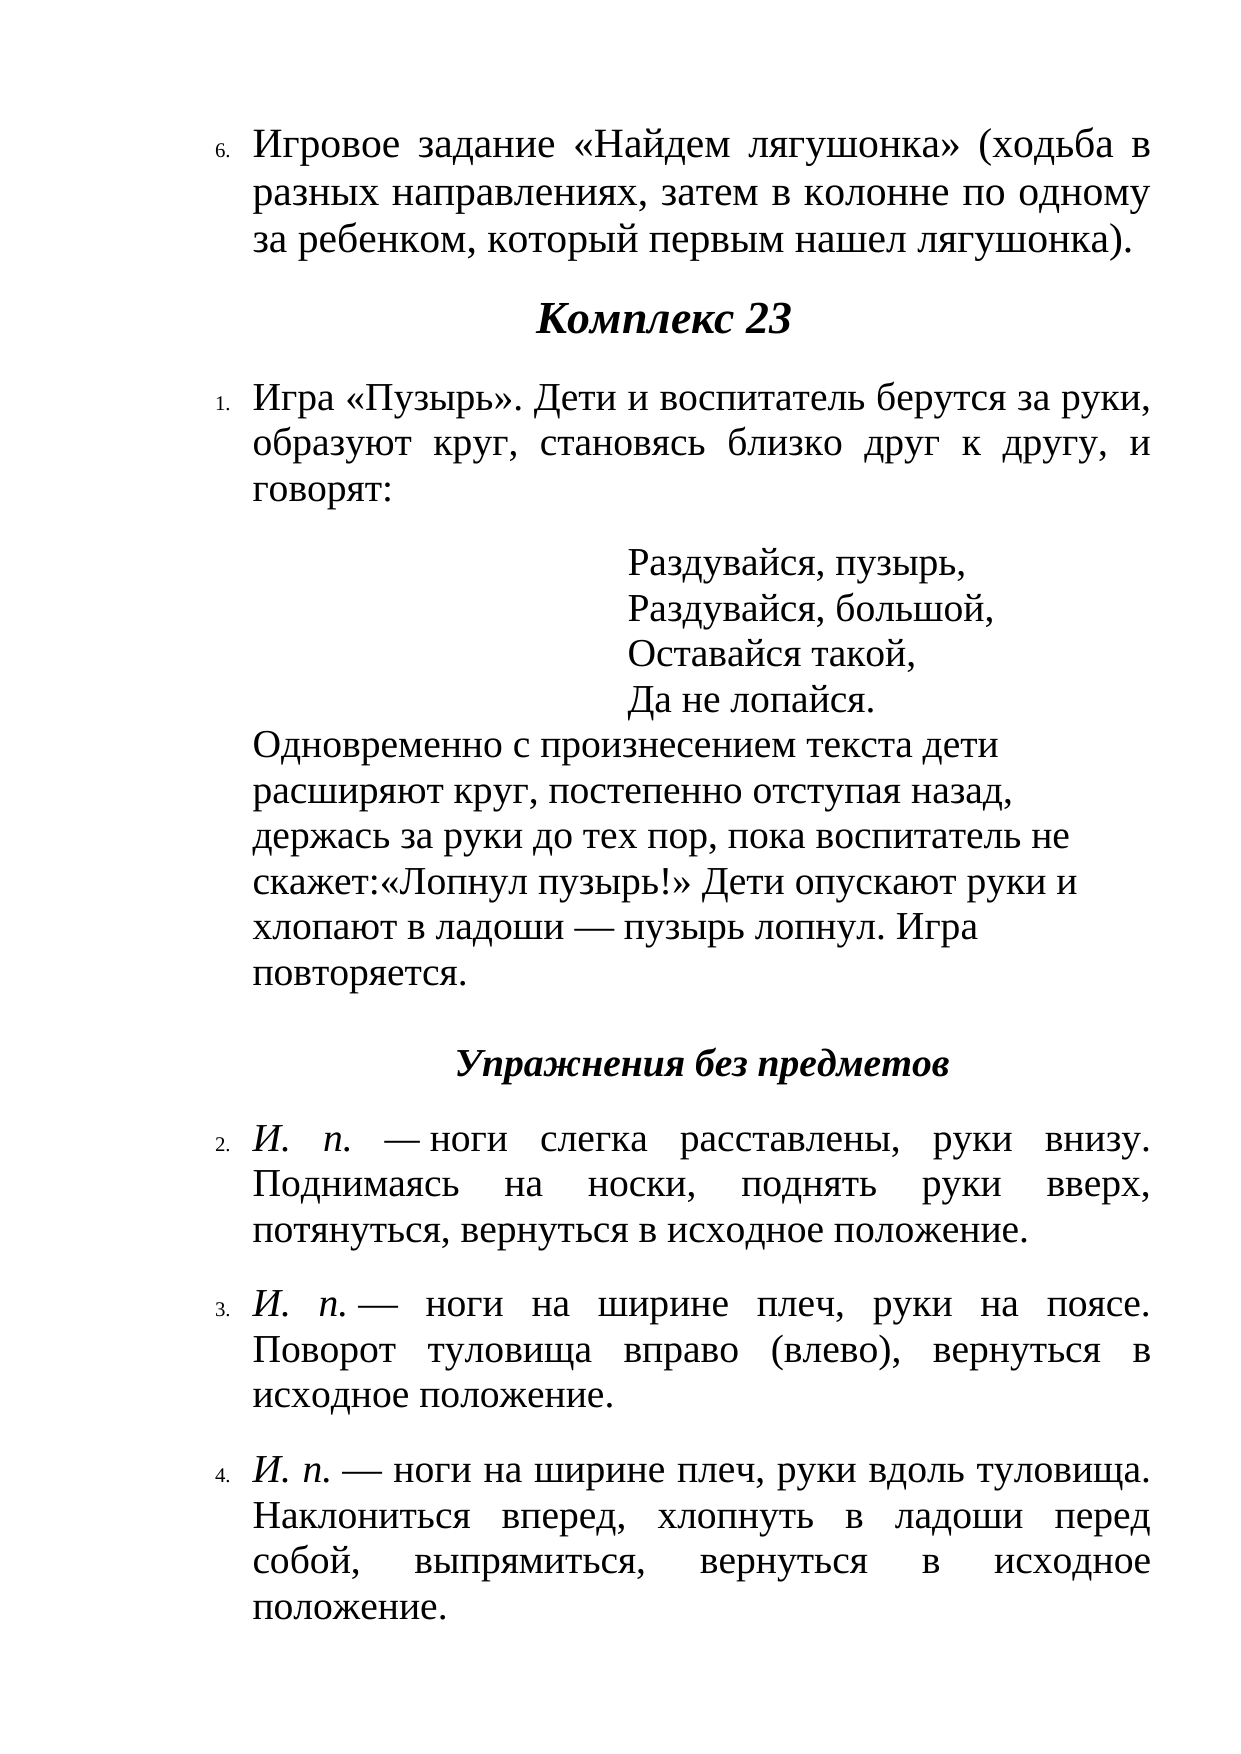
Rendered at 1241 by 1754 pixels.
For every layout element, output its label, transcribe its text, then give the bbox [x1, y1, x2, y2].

text Одновременно с произнесением текста дети расширяют круг, постепенно отступая назад, держась за руки до тех пор, пока воспитатель не скажет:«Лопнул пузырь!» Дети опускают руки и хлопают в ладоши — пузырь лопнул. Игра повторяется. [252, 721, 1152, 994]
text Упражнения без предметов [252, 994, 1152, 1085]
list Игровое задание «Найдем лягушонка» (ходьба в разных направлениях, затем в колонне по одному за ребенком, который первым нашел лягушонка). [215, 118, 1152, 262]
text Оставайся такой, [627, 630, 1152, 675]
list И. п. — ноги на ширине плеч, руки на поясе. Поворот туловища вправо (влево), вернуться в исходное положение. [215, 1280, 1152, 1416]
list Игра «Пузырь». Дети и воспитатель берутся за руки, образуют круг, становясь близко друг к другу, и говорят: [215, 373, 1152, 509]
list И. п. — ноги слегка расставлены, руки внизу. Поднимаясь на носки, поднять руки вверх, потянуться, вернуться в исходное положение. [215, 1114, 1152, 1251]
text Раздувайся, большой, [627, 584, 1152, 630]
text Комплекс 23 [177, 291, 1152, 344]
text Да не лопайся. [627, 675, 1152, 721]
list И. п. — ноги на ширине плеч, руки вдоль туловища. Наклониться вперед, хлопнуть в ладоши перед собой, выпрямиться, вернуться в исходное положение. [215, 1446, 1152, 1628]
text Раздувайся, пузырь, [627, 539, 1152, 584]
